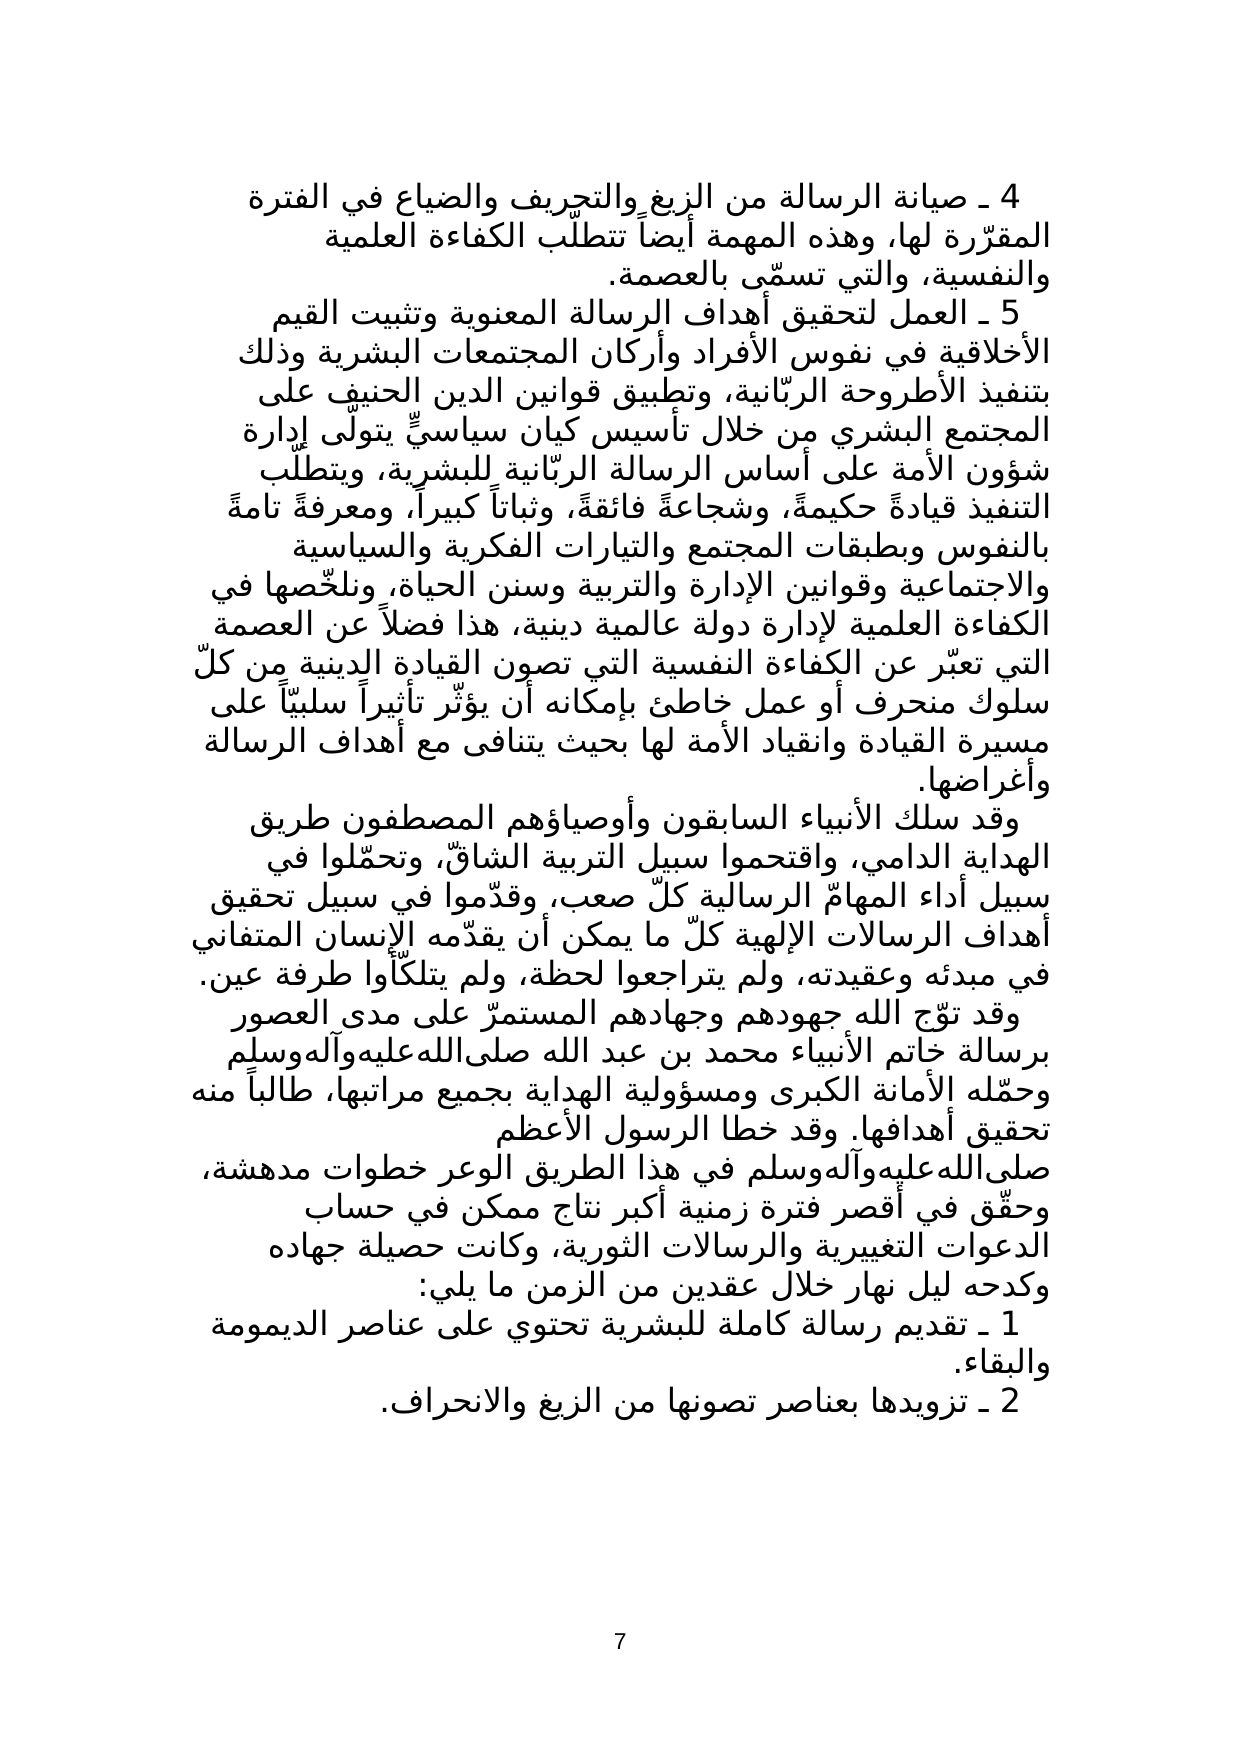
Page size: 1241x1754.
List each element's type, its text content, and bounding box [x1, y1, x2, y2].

text 5 ـ العمل لتحقيق أهداف الرسالة المعنوية وتثبيت القيم الأخلاقية في نفوس الأفراد وأركان المجتمعات البشرية وذلك بتنفيذ الأطروحة الربّانية، وتطبيق قوانين الدين الحنيف على المجتمع البشري من خلال تأسيس كيان سياسيٍّ يتولّى إدارة شؤون الأمة على أساس الرسالة الربّانية للبشرية، ويتطلّب التنفيذ قيادةً حكيمةً، وشجاعةً فائقةً، وثباتاً كبيراً، ومعرفةً تامةً بالنفوس وبطبقات المجتمع والتيارات الفكرية والسياسية والاجتماعية وقوانين الإدارة والتربية وسنن الحياة، ونلخّصها في الكفاءة العلمية لإدارة دولة عالمية دينية، هذا فضلاً عن العصمة التي تعبّر عن الكفاءة النفسية التي تصون القيادة الدينية من كلّ سلوك منحرف أو عمل خاطئ بإمكانه أن يؤثّر تأثيراً سلبيّاً على مسيرة القيادة وانقياد الأمة لها بحيث يتنافى مع أهداف الرسالة وأغراضها. [189, 294, 1051, 799]
text 4 ـ صيانة الرسالة من الزيغ والتحريف والضياع في الفترة المقرّرة لها، وهذه المهمة أيضاً تتطلّب الكفاءة العلمية والنفسية، والتي تسمّى بالعصمة. [189, 177, 1051, 294]
text 2 ـ تزويدها بعناصر تصونها من الزيغ والانحراف. [189, 1382, 1051, 1421]
text وقد سلك الأنبياء السابقون وأوصياؤهم المصطفون طريق الهداية الدامي، واقتحموا سبيل التربية الشاقّ، وتحمّلوا في سبيل أداء المهامّ الرسالية كلّ صعب، وقدّموا في سبيل تحقيق أهداف الرسالات الإلهية كلّ ما يمكن أن يقدّمه الإنسان المتفاني في مبدئه وعقيدته، ولم يتراجعوا لحظة، ولم يتلكّأوا طرفة عين. [189, 799, 1051, 993]
text 1 ـ تقديم رسالة كاملة للبشرية تحتوي على عناصر الديمومة والبقاء. [189, 1304, 1051, 1382]
text وقد توّج الله جهودهم وجهادهم المستمرّ على مدى العصور برسالة خاتم الأنبياء محمد بن عبد الله صلى‌الله‌عليه‌وآله‌وسلم وحمّله الأمانة الكبرى ومسؤولية الهداية بجميع مراتبها، طالباً منه تحقيق أهدافها. وقد خطا الرسول الأعظم صلى‌الله‌عليه‌وآله‌وسلم في هذا الطريق الوعر خطوات مدهشة، وحقّق في أقصر فترة زمنية أكبر نتاج ممكن في حساب الدعوات التغييرية والرسالات الثورية، وكانت حصيلة جهاده وكدحه ليل نهار خلال عقدين من الزمن ما يلي: [189, 993, 1051, 1304]
